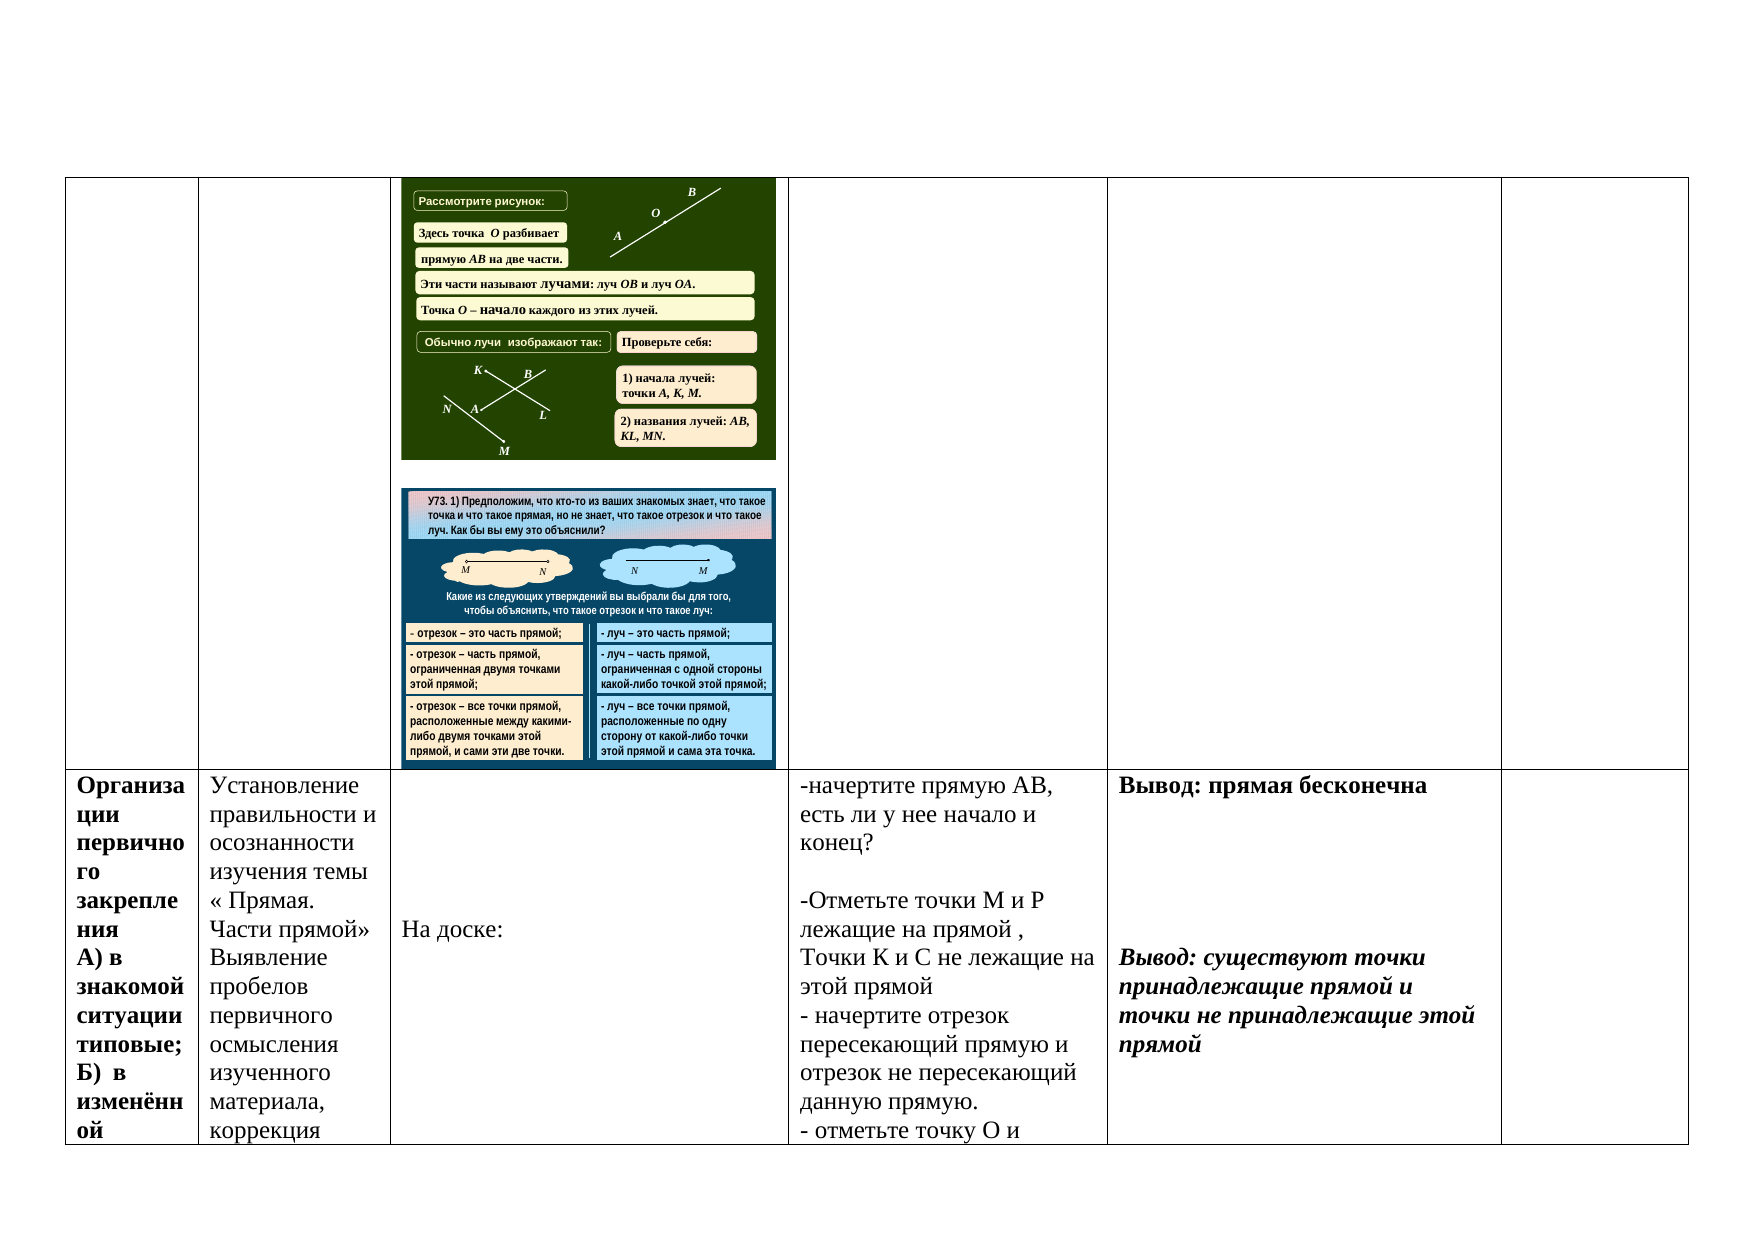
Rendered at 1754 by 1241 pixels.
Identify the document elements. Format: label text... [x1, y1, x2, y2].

table_cell [199, 178, 390, 769]
table_cell [1502, 770, 1688, 1144]
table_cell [789, 770, 1107, 1144]
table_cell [1108, 770, 1501, 1144]
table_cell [1108, 178, 1501, 769]
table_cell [199, 770, 390, 1144]
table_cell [66, 178, 198, 769]
table_cell [1502, 178, 1688, 769]
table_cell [789, 178, 1107, 769]
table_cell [391, 178, 788, 769]
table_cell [66, 770, 198, 1144]
table_cell На доске: [391, 770, 788, 1144]
